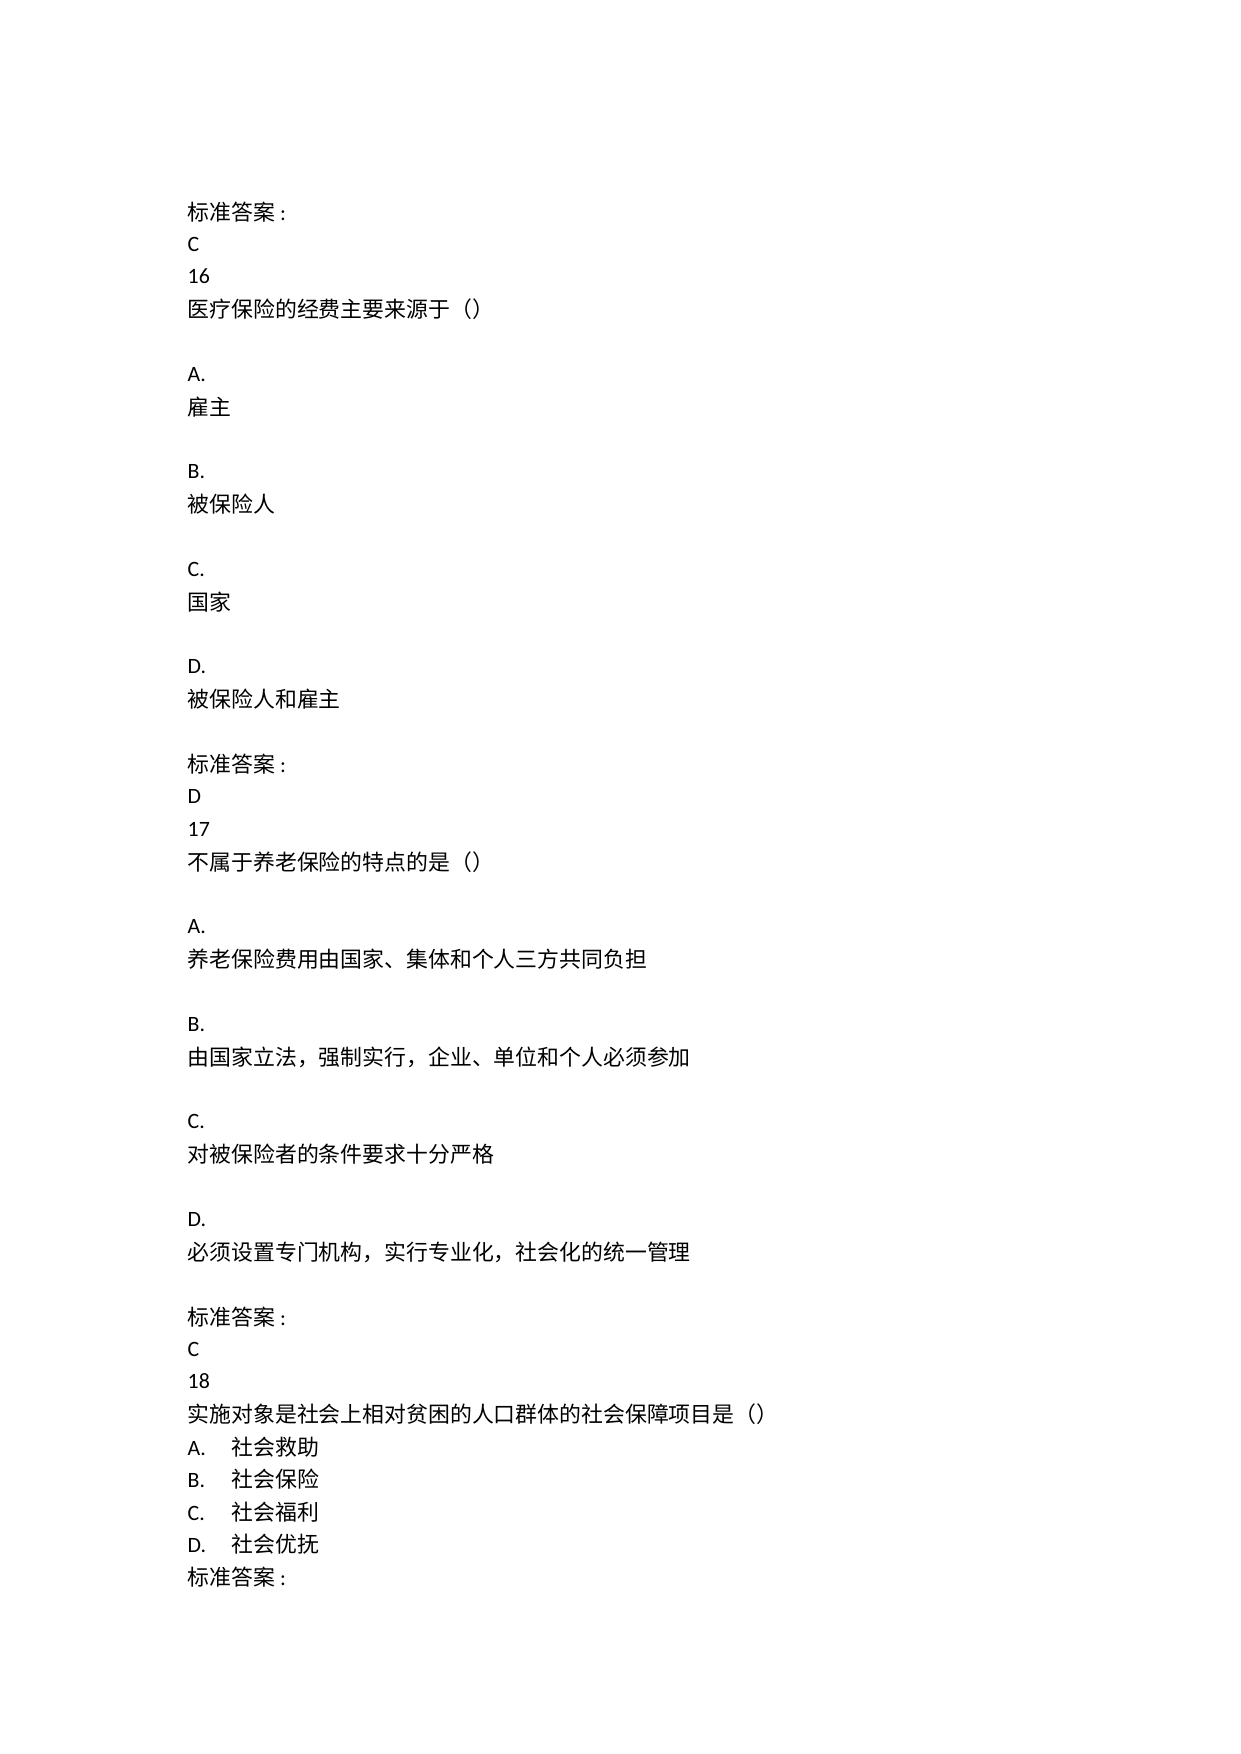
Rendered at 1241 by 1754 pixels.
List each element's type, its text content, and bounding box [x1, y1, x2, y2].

text C [187, 1332, 1053, 1364]
text 医疗保险的经费主要来源于（） [187, 292, 1053, 324]
text 16 [187, 259, 1053, 292]
text 标准答案 : [187, 1559, 1053, 1592]
text 被保险人 [187, 487, 1053, 519]
text 必须设置专门机构，实行专业化，社会化的统一管理 [187, 1234, 1053, 1267]
text B. 社会保险 [187, 1462, 1053, 1494]
text 由国家立法，强制实行，企业、单位和个人必须参加 [187, 1039, 1053, 1072]
text A. [187, 909, 1053, 942]
text B. [187, 454, 1053, 487]
text 被保险人和雇主 [187, 682, 1053, 714]
text A. [187, 357, 1053, 389]
text 实施对象是社会上相对贫困的人口群体的社会保障项目是（） [187, 1397, 1053, 1429]
text B. [187, 1007, 1053, 1039]
text 养老保险费用由国家、集体和个人三方共同负担 [187, 942, 1053, 974]
text 标准答案 : [187, 747, 1053, 779]
text C. 社会福利 [187, 1494, 1053, 1527]
text 17 [187, 812, 1053, 844]
text 标准答案 : [187, 194, 1053, 227]
text D. [187, 1202, 1053, 1234]
text C. [187, 1104, 1053, 1137]
text D. 社会优抚 [187, 1527, 1053, 1559]
text 对被保险者的条件要求十分严格 [187, 1137, 1053, 1169]
text 18 [187, 1364, 1053, 1397]
text 不属于养老保险的特点的是（） [187, 844, 1053, 877]
text 雇主 [187, 389, 1053, 422]
text A. 社会救助 [187, 1429, 1053, 1462]
text C. [187, 552, 1053, 584]
text 标准答案 : [187, 1299, 1053, 1332]
text D. [187, 649, 1053, 682]
text D [187, 779, 1053, 812]
text 国家 [187, 584, 1053, 617]
text C [187, 227, 1053, 259]
